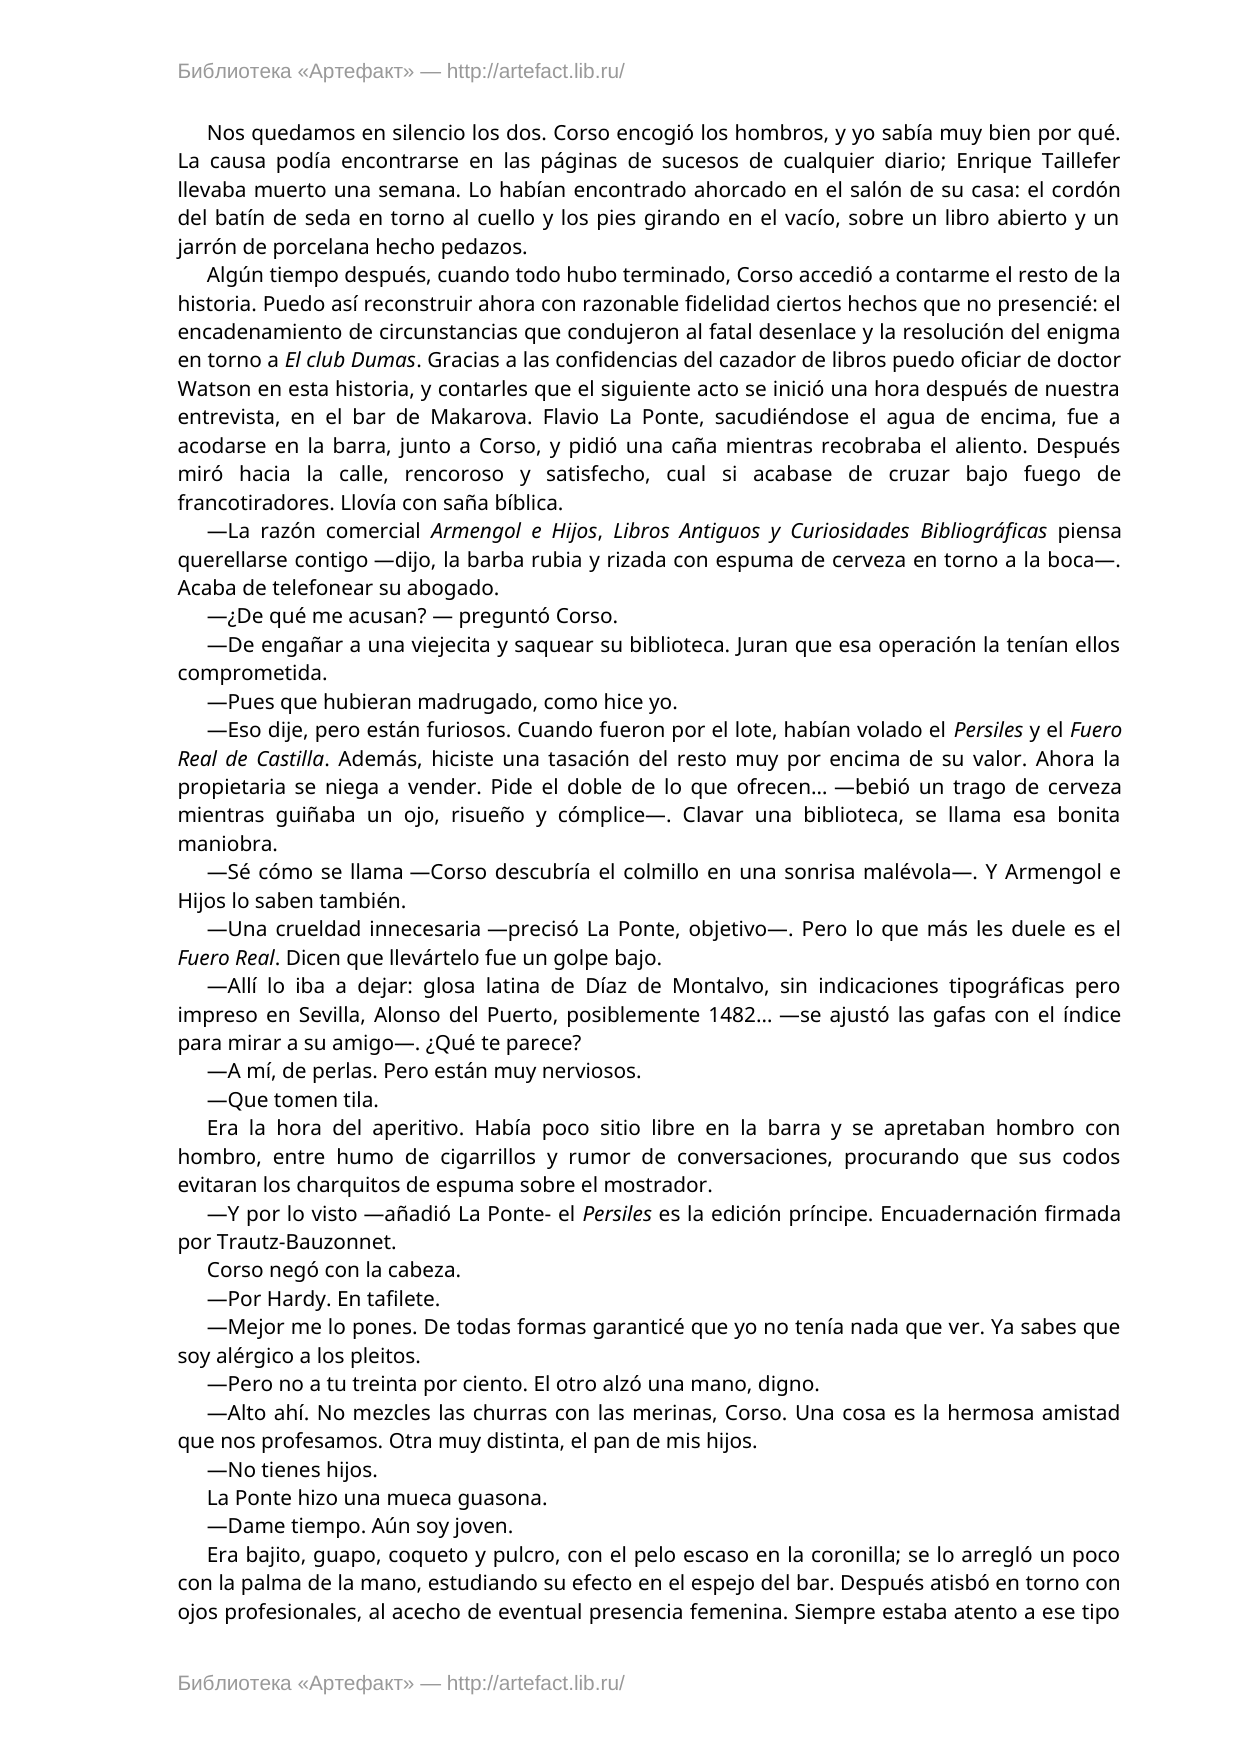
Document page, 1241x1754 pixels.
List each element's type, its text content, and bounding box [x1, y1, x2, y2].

text —Mejor me lo pones. De todas formas garanticé que yo no tenía nada que ver. Ya sabes que soy alérgico a los pleitos. [177, 1312, 1122, 1369]
text —No tienes hijos. [177, 1455, 1122, 1483]
text —Alto ahí. No mezcles las churras con las merinas, Corso. Una cosa es la hermosa amistad que nos profesamos. Otra muy distinta, el pan de mis hijos. [177, 1398, 1122, 1455]
text —Dame tiempo. Aún soy joven. [177, 1512, 1122, 1540]
text Corso negó con la cabeza. [177, 1256, 1122, 1284]
text —¿De qué me acusan? — preguntó Corso. [177, 602, 1122, 630]
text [177, 1540, 1122, 1625]
text —A mí, de perlas. Pero están muy nerviosos. [177, 1057, 1122, 1085]
text Era la hora del aperitivo. Había poco sitio libre en la barra y se apretaban hombro con hombro, entre humo de cigarrillos y rumor de conversaciones, procurando que sus codos evitaran los charquitos de espuma sobre el mostrador. [177, 1113, 1122, 1199]
text —Pero no a tu treinta por ciento. El otro alzó una mano, digno. [177, 1369, 1122, 1398]
text —La razón comercial Armengol e Hijos, Libros Antiguos y Curiosidades Bibliográficas piensa querellarse contigo —dijo, la barba rubia y rizada con espuma de cerveza en torno a la boca—. Acaba de telefonear su abogado. [177, 516, 1122, 602]
text —Una crueldad innecesaria —precisó La Ponte, objetivo—. Pero lo que más les duele es el Fuero Real. Dicen que llevártelo fue un golpe bajo. [177, 914, 1122, 971]
text Algún tiempo después, cuando todo hubo terminado, Corso accedió a contarme el resto de la historia. Puedo así reconstruir ahora con razonable fidelidad ciertos hechos que no presencié: el encadenamiento de circunstancias que condujeron al fatal desenlace y la resolución del enigma en torno a El club Dumas. Gracias a las confidencias del cazador de libros puedo oficiar de doctor Watson en esta historia, y contarles que el siguiente acto se inició una hora después de nuestra entrevista, en el bar de Makarova. Flavio La Ponte, sacudiéndose el agua de encima, fue a acodarse en la barra, junto a Corso, y pidió una caña mientras recobraba el aliento. Después miró hacia la calle, rencoroso y satisfecho, cual si acabase de cruzar bajo fuego de francotiradores. Llovía con saña bíblica. [177, 260, 1122, 516]
text La Ponte hizo una mueca guasona. [177, 1483, 1122, 1512]
text —Por Hardy. En tafilete. [177, 1284, 1122, 1312]
text —Pues que hubieran madrugado, como hice yo. [177, 687, 1122, 715]
text —Que tomen tila. [177, 1085, 1122, 1113]
text Nos quedamos en silencio los dos. Corso encogió los hombros, y yo sabía muy bien por qué. La causa podía encontrarse en las páginas de sucesos de cualquier diario; Enrique Taillefer llevaba muerto una semana. Lo habían encontrado ahorcado en el salón de su casa: el cordón del batín de seda en torno al cuello y los pies girando en el vacío, sobre un libro abierto y un jarrón de porcelana hecho pedazos. [177, 118, 1122, 260]
text —De engañar a una viejecita y saquear su biblioteca. Juran que esa operación la tenían ellos comprometida. [177, 630, 1122, 687]
text —Eso dije, pero están furiosos. Cuando fueron por el lote, habían volado el Persiles y el Fuero Real de Castilla. Además, hiciste una tasación del resto muy por encima de su valor. Ahora la propietaria se niega a vender. Pide el doble de lo que ofrecen… —bebió un trago de cerveza mientras guiñaba un ojo, risueño y cómplice—. Clavar una biblioteca, se llama esa bonita maniobra. [177, 715, 1122, 857]
text —Y por lo visto —añadió La Ponte- el Persiles es la edición príncipe. Encuadernación firmada por Trautz-Bauzonnet. [177, 1199, 1122, 1256]
text —Sé cómo se llama —Corso descubría el colmillo en una sonrisa malévola—. Y Armengol e Hijos lo saben también. [177, 857, 1122, 914]
text —Allí lo iba a dejar: glosa latina de Díaz de Montalvo, sin indicaciones tipográficas pero impreso en Sevilla, Alonso del Puerto, posiblemente 1482… —se ajustó las gafas con el índice para mirar a su amigo—. ¿Qué te parece? [177, 971, 1122, 1057]
